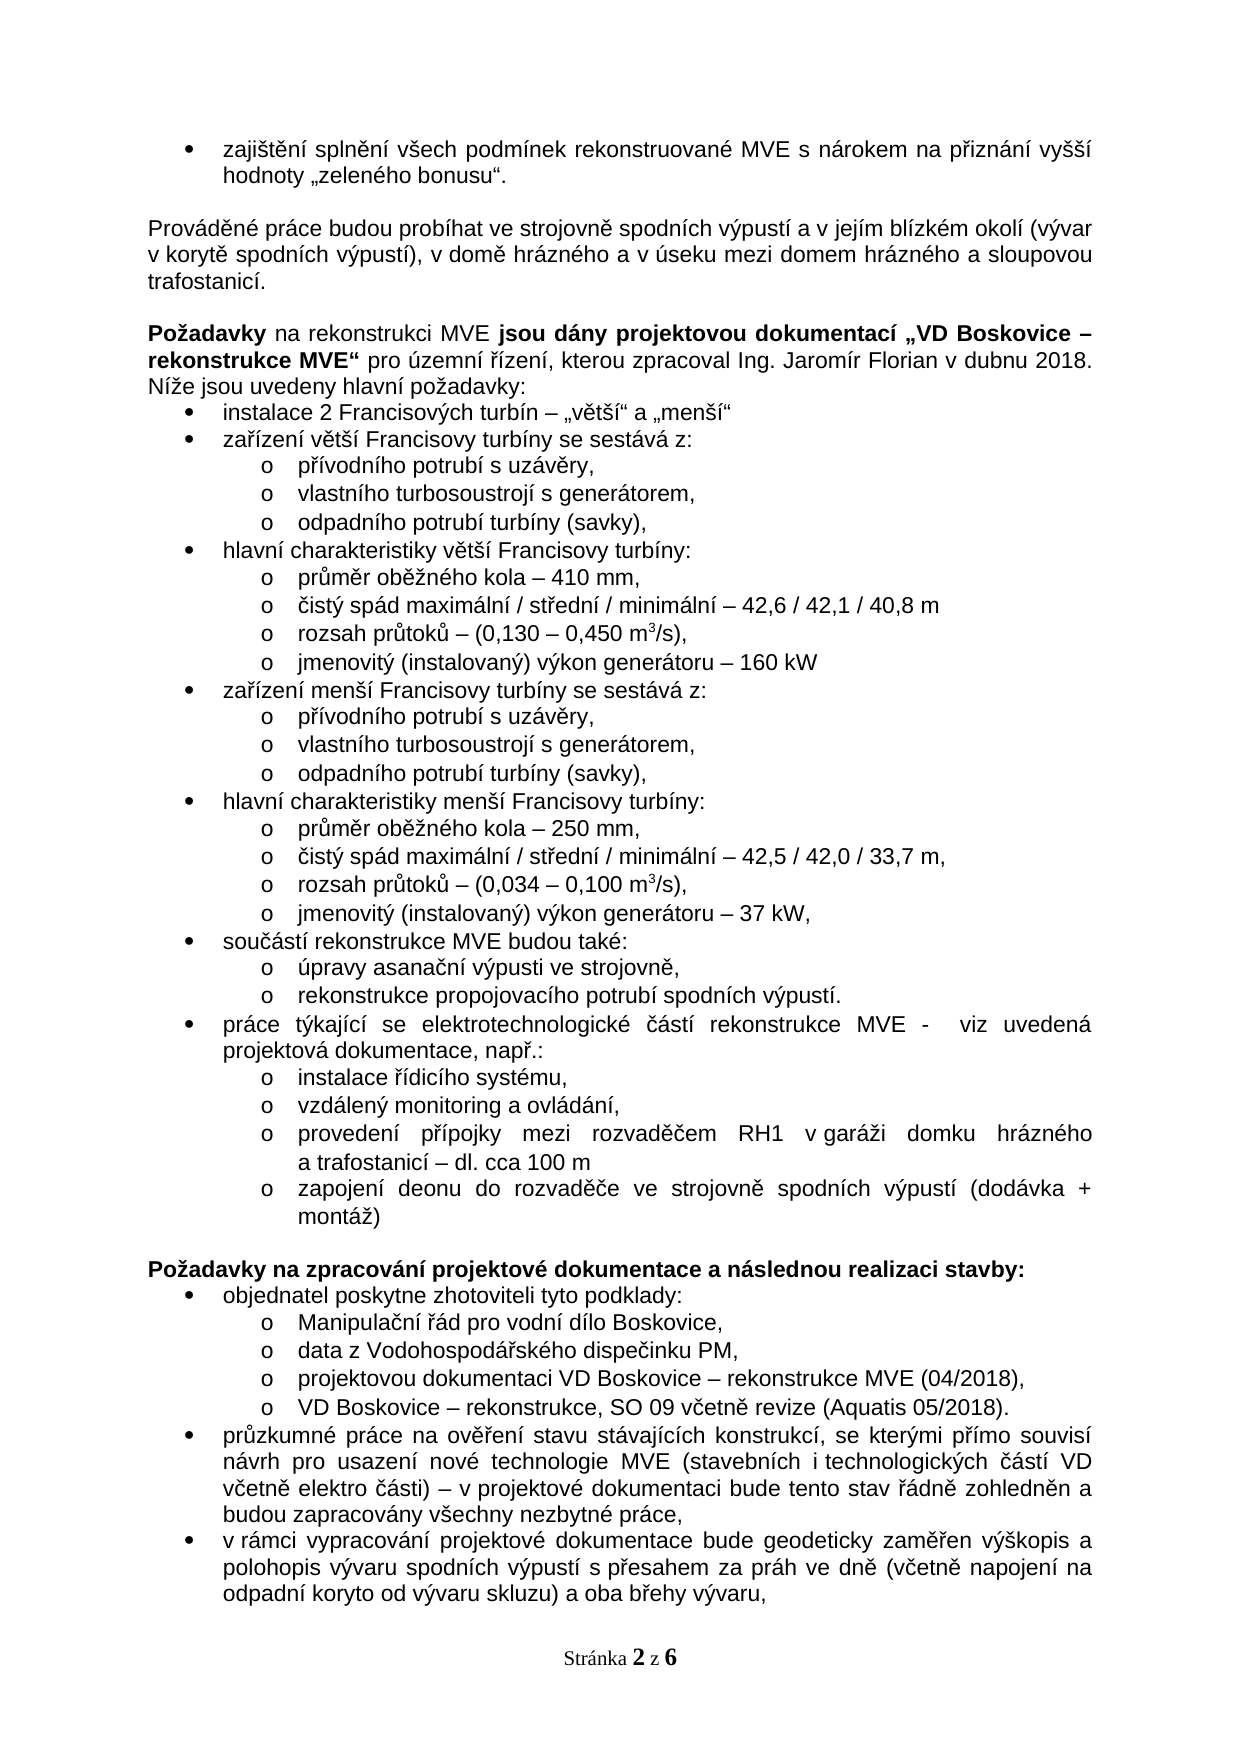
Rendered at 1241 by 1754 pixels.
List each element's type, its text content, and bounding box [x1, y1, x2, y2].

list průměr oběžného kola – 250 mm, [260, 814, 1092, 843]
list práce týkající se elektrotechnologické částí rekonstrukce MVE - viz uvedená projektová dokumentace, např.: [185, 1011, 1092, 1063]
list data z Vodohospodářského dispečinku PM, [260, 1337, 1092, 1365]
list rekonstrukce propojovacího potrubí spodních výpustí. [260, 982, 1092, 1011]
text Prováděné práce budou probíhat ve strojovně spodních výpustí a v jejím blízkém okolí (vývar v korytě spodních výpustí), v domě hrázného a v úseku mezi domem hrázného a sloupovou trafostanicí. [148, 215, 1092, 294]
list vlastního turbosoustrojí s generátorem, [260, 731, 1092, 760]
text Požadavky na zpracování projektové dokumentace a následnou realizaci stavby: [148, 1256, 1092, 1282]
list čistý spád maximální / střední / minimální – 42,6 / 42,1 / 40,8 m [260, 592, 1092, 620]
list instalace řídicího systému, [260, 1063, 1092, 1092]
list zařízení menší Francisovy turbíny se sestává z: [185, 677, 1092, 703]
list VD Boskovice – rekonstrukce, SO 09 včetně revize (Aquatis 05/2018). [260, 1394, 1092, 1422]
list průzkumné práce na ověření stavu stávajících konstrukcí, se kterými přímo souvisí návrh pro usazení nové technologie MVE (stavebních i technologických částí VD včetně elektro části) – v projektové dokumentaci bude tento stav řádně zohledněn a budou zapracovány všechny nezbytné práce, [185, 1422, 1092, 1527]
list rozsah průtoků – (0,034 – 0,100 m3/s), [260, 871, 1092, 899]
list součástí rekonstrukce MVE budou také: [185, 928, 1092, 954]
list projektovou dokumentaci VD Boskovice – rekonstrukce MVE (04/2018), [260, 1365, 1092, 1394]
list v rámci vypracování projektové dokumentace bude geodeticky zaměřen výškopis a polohopis vývaru spodních výpustí s přesahem za práh ve dně (včetně napojení na odpadní koryto od vývaru skluzu) a oba břehy vývaru, [185, 1527, 1092, 1606]
list zapojení deonu do rozvaděče ve strojovně spodních výpustí (dodávka + montáž) [260, 1175, 1092, 1229]
list úpravy asanační výpusti ve strojovně, [260, 954, 1092, 982]
list čistý spád maximální / střední / minimální – 42,5 / 42,0 / 33,7 m, [260, 843, 1092, 871]
list průměr oběžného kola – 410 mm, [260, 563, 1092, 592]
list provedení přípojky mezi rozvaděčem RH1 v garáži domku hrázného a trafostanicí – dl. cca 100 m [260, 1120, 1092, 1175]
list hlavní charakteristiky větší Francisovy turbíny: [185, 537, 1092, 563]
list vlastního turbosoustrojí s generátorem, [260, 480, 1092, 509]
list jmenovitý (instalovaný) výkon generátoru – 160 kW [260, 648, 1092, 677]
list vzdálený monitoring a ovládání, [260, 1092, 1092, 1120]
list jmenovitý (instalovaný) výkon generátoru – 37 kW, [260, 899, 1092, 928]
list přívodního potrubí s uzávěry, [260, 703, 1092, 731]
list rozsah průtoků – (0,130 – 0,450 m3/s), [260, 620, 1092, 648]
text Požadavky na rekonstrukci MVE jsou dány projektovou dokumentací „VD Boskovice – rekonstrukce MVE“ pro územní řízení, kterou zpracoval Ing. Jaromír Florian v dubnu 2018. Níže jsou uvedeny hlavní požadavky: [148, 320, 1092, 399]
list Manipulační řád pro vodní dílo Boskovice, [260, 1309, 1092, 1337]
list hlavní charakteristiky menší Francisovy turbíny: [185, 788, 1092, 814]
list instalace 2 Francisových turbín – „větší“ a „menší“ [185, 399, 1092, 426]
list přívodního potrubí s uzávěry, [260, 452, 1092, 480]
list odpadního potrubí turbíny (savky), [260, 760, 1092, 788]
list zařízení větší Francisovy turbíny se sestává z: [185, 426, 1092, 452]
list objednatel poskytne zhotoviteli tyto podklady: [185, 1282, 1092, 1309]
list odpadního potrubí turbíny (savky), [260, 509, 1092, 537]
list zajištění splnění všech podmínek rekonstruované MVE s nárokem na přiznání vyšší hodnoty „zeleného bonusu“. [185, 136, 1092, 188]
